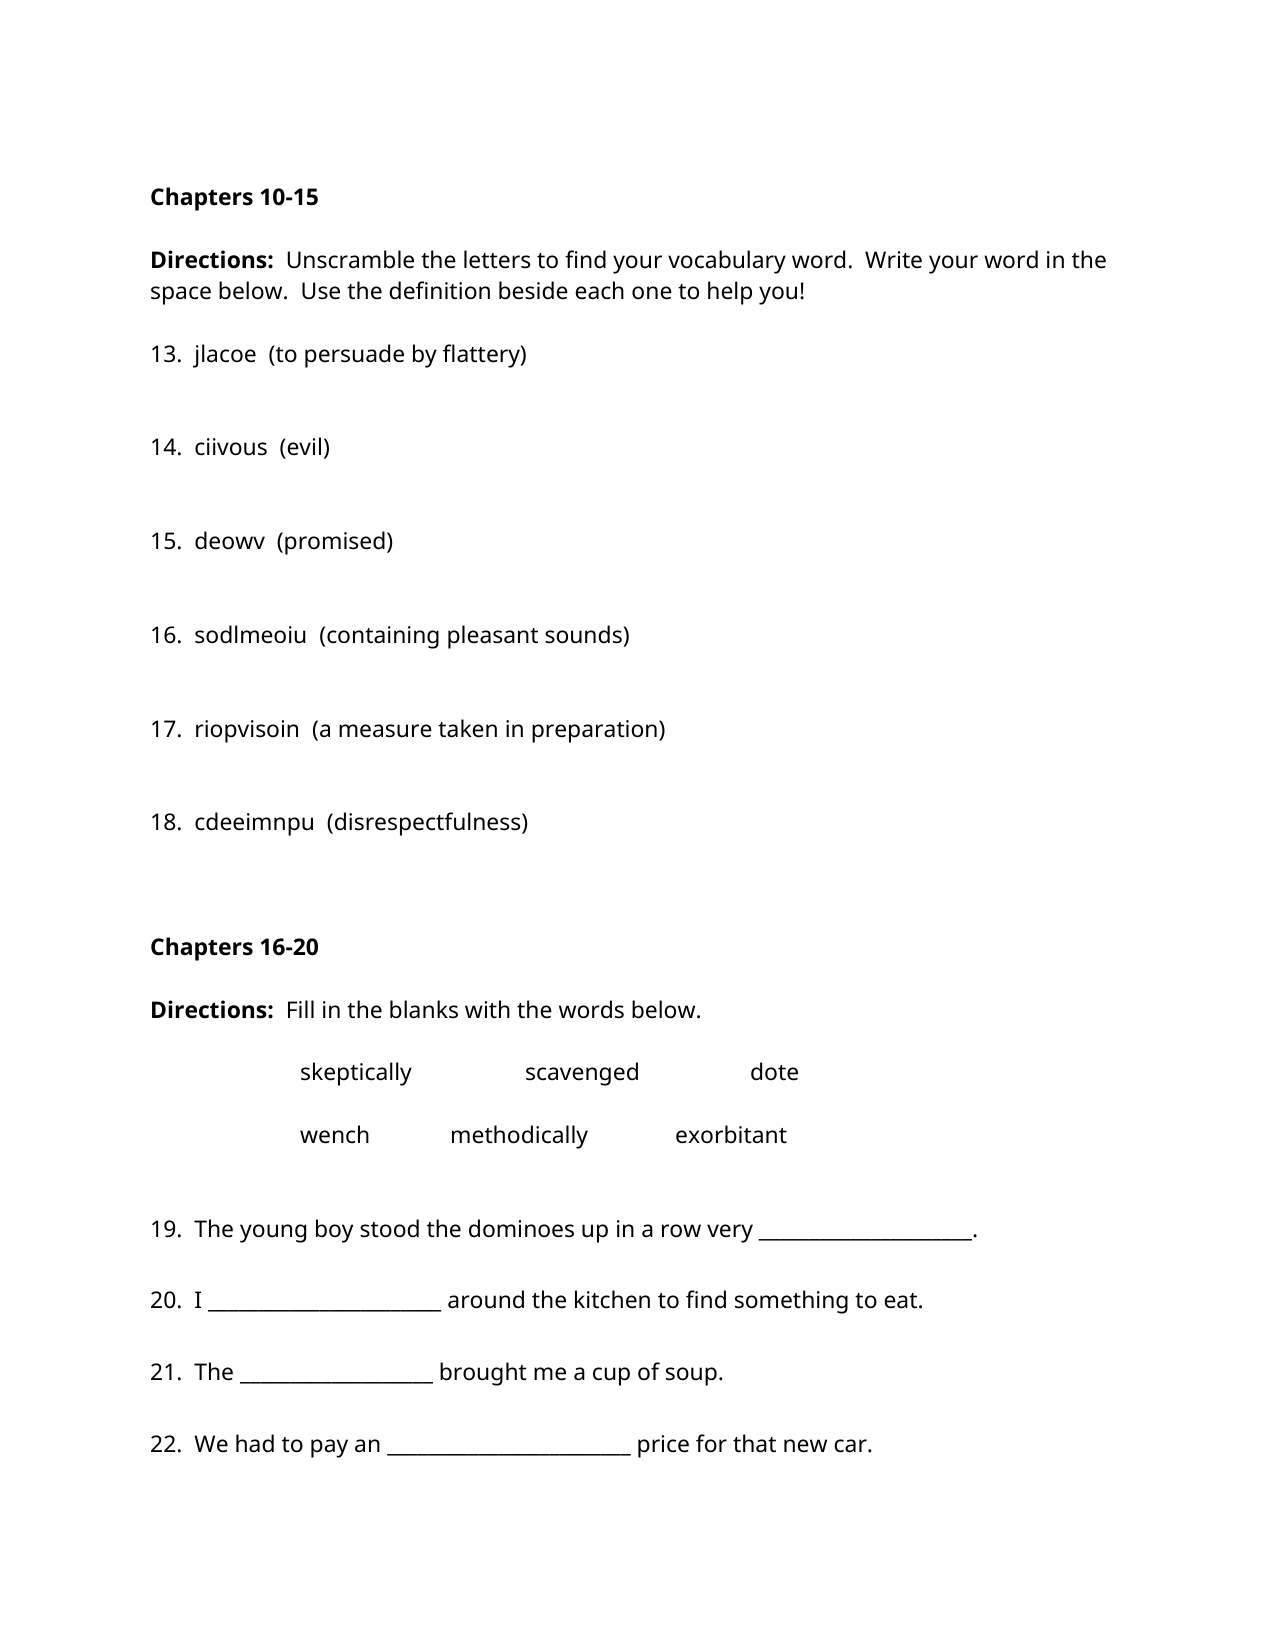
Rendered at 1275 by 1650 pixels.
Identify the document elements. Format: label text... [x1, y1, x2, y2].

text Directions: Fill in the blanks with the words below. [150, 994, 1125, 1025]
text 15. deowv (promised) [150, 525, 1125, 556]
text skeptically scavenged dote [225, 1056, 1125, 1087]
text 19. The young boy stood the dominoes up in a row very _____________________. [150, 1212, 1125, 1244]
text 22. We had to pay an ________________________ price for that new car. [150, 1428, 1125, 1459]
text 14. ciivous (evil) [150, 431, 1125, 462]
text wench methodically exorbitant [225, 1119, 1125, 1150]
text 21. The ___________________ brought me a cup of soup. [150, 1356, 1125, 1387]
text Chapters 10-15 [150, 181, 1125, 212]
text 20. I _______________________ around the kitchen to find something to eat. [150, 1284, 1125, 1316]
text Chapters 16-20 [150, 931, 1125, 962]
text 17. riopvisoin (a measure taken in preparation) [150, 712, 1125, 744]
text 16. sodlmeoiu (containing pleasant sounds) [150, 619, 1125, 650]
text Directions: Unscramble the letters to find your vocabulary word. Write your word in the space below. Use the definition beside each one to help you! [150, 244, 1125, 306]
text 13. jlacoe (to persuade by flattery) [150, 337, 1125, 369]
text 18. cdeeimnpu (disrespectfulness) [150, 806, 1125, 837]
